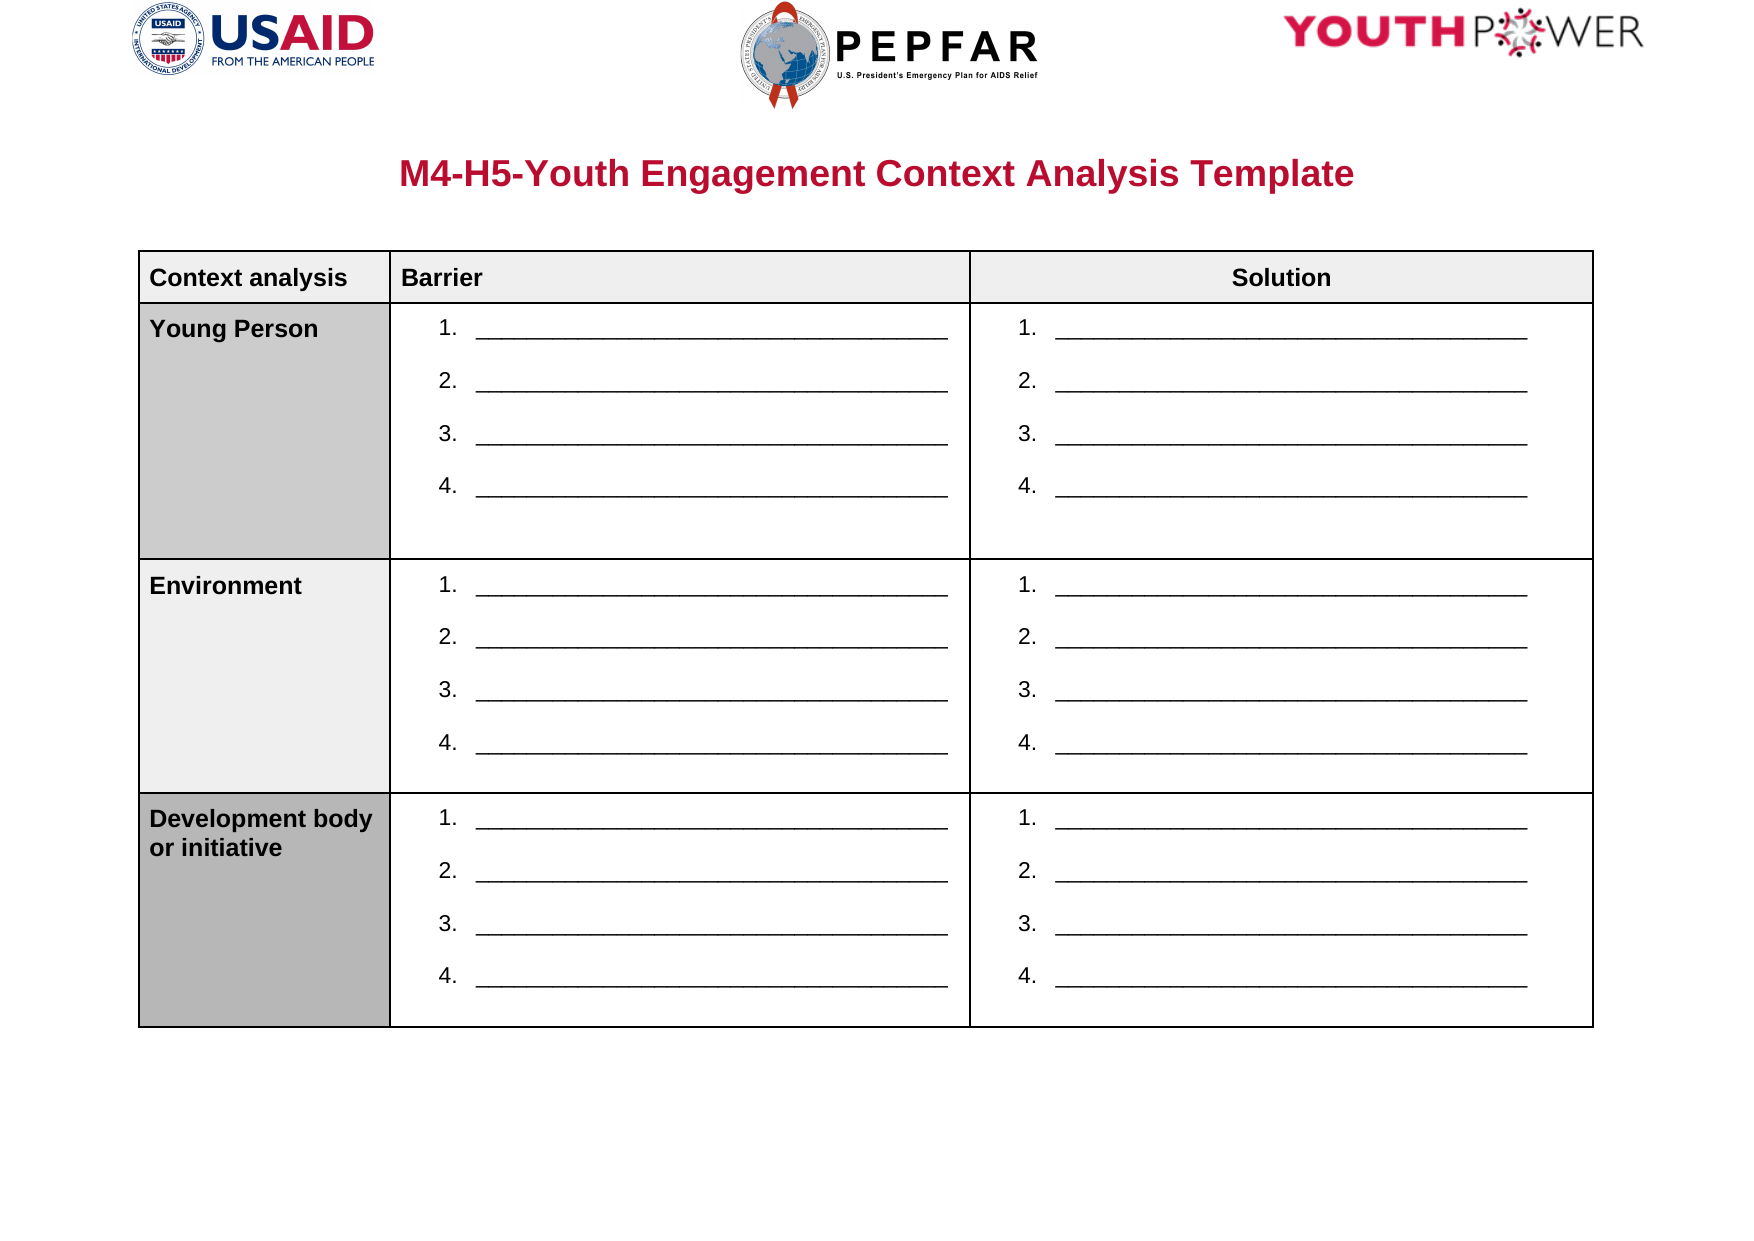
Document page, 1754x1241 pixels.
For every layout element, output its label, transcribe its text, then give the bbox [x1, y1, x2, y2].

table_cell _____________________________________ _____________________________________ _____________________________________ _____________________________________ [391, 560, 969, 792]
table_cell _____________________________________ _____________________________________ _____________________________________ _____________________________________ [971, 794, 1592, 1026]
table_cell _____________________________________ _____________________________________ _____________________________________ _____________________________________ [971, 304, 1592, 558]
table_cell Young Person [140, 304, 389, 558]
picture [740, 1, 1041, 110]
picture [131, 1, 374, 76]
table_header Context analysis [140, 252, 389, 302]
table_cell _____________________________________ _____________________________________ _____________________________________ _____________________________________ [391, 794, 969, 1026]
table_header Solution [971, 252, 1592, 302]
picture [1277, 1, 1650, 90]
table_cell Environment [140, 560, 389, 792]
table_header Barrier [391, 252, 969, 302]
table_cell _____________________________________ _____________________________________ _____________________________________ _____________________________________ [391, 304, 969, 558]
table_cell Development body or initiative [140, 794, 389, 1026]
text M4-H5-Youth Engagement Context Analysis Template [150, 151, 1604, 194]
table_cell _____________________________________ _____________________________________ _____________________________________ _____________________________________ [971, 560, 1592, 792]
